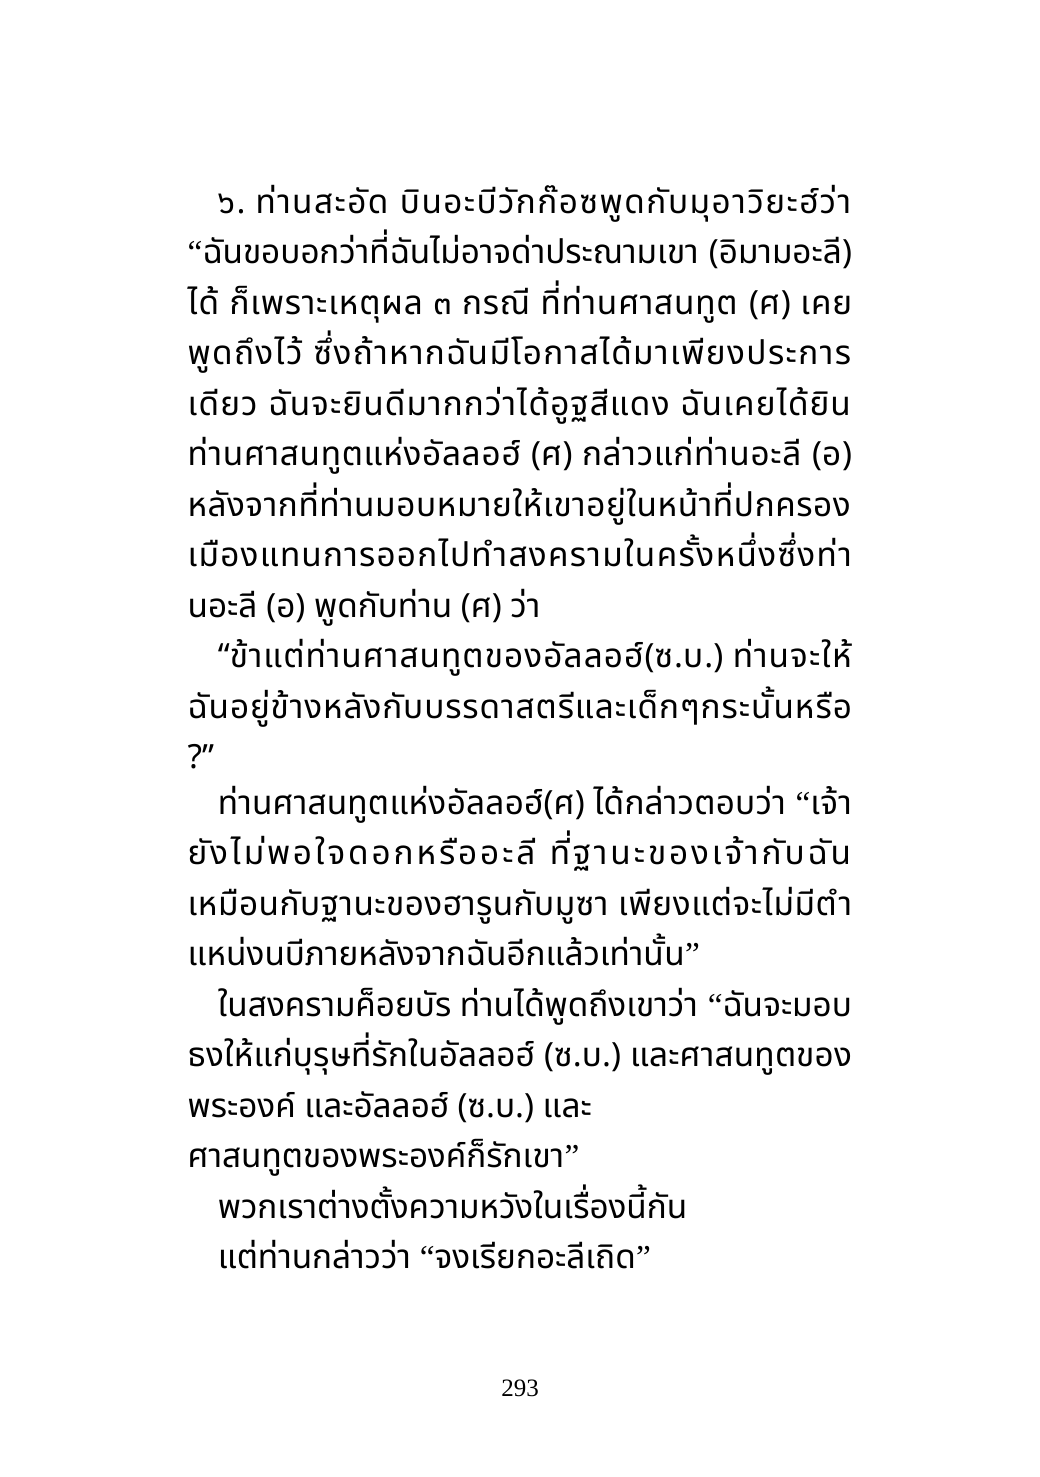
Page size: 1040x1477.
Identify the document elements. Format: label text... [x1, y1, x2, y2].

text “ข้าแต่ท่านศาสนทูตของอัลลอฮ์(ซ.บ.) ท่านจะให้ฉันอยู่ข้างหลังกับบรรดาสตรีและเด็กๆกระนั้นหรือ ?” [187, 632, 852, 779]
text พวกเราต่างตั้งความหวังในเรื่องนี้กัน [187, 1183, 852, 1233]
text ศาสนทูตของพระองค์ก็รักเขา” [187, 1132, 852, 1183]
text ๖. ท่านสะอัด บินอะบีวักก๊อซพูดกับมุอาวิยะฮ์ว่า “ฉันขอบอกว่าที่ฉันไม่อาจด่าประณามเขา (อิมามอะลี) ได้ ก็เพราะเหตุผล ๓ กรณี ที่ท่านศาสนทูต (ศ) เคยพูดถึงไว้ ซึ่งถ้าหากฉันมีโอกาสได้มาเพียงประการเดียว ฉันจะยินดีมากกว่าได้อูฐสีแดง ฉันเคยได้ยินท่านศาสนทูตแห่งอัลลอฮ์ (ศ) กล่าวแก่ท่านอะลี (อ) หลังจากที่ท่านมอบหมายให้เขาอยู่ในหน้าที่ปกครองเมืองแทนการออกไปทำสงครามในครั้งหนึ่งซึ่งท่านอะลี (อ) พูดกับท่าน (ศ) ว่า [187, 177, 852, 632]
text ท่านศาสนทูตแห่งอัลลอฮ์(ศ) ได้กล่าวตอบว่า “เจ้ายังไม่พอใจดอกหรืออะลี ที่ฐานะของเจ้ากับฉัน เหมือนกับฐานะของฮารูนกับมูซา เพียงแต่จะไม่มีตำแหน่งนบีภายหลังจากฉันอีกแล้วเท่านั้น” [187, 779, 852, 981]
text ในสงครามค็อยบัร ท่านได้พูดถึงเขาว่า “ฉันจะมอบธงให้แก่บุรุษที่รักในอัลลอฮ์ (ซ.บ.) และศาสนทูตของพระองค์ และอัลลอฮ์ (ซ.บ.) และ [187, 981, 852, 1132]
text แต่ท่านกล่าวว่า “จงเรียกอะลีเถิด” [187, 1233, 852, 1283]
